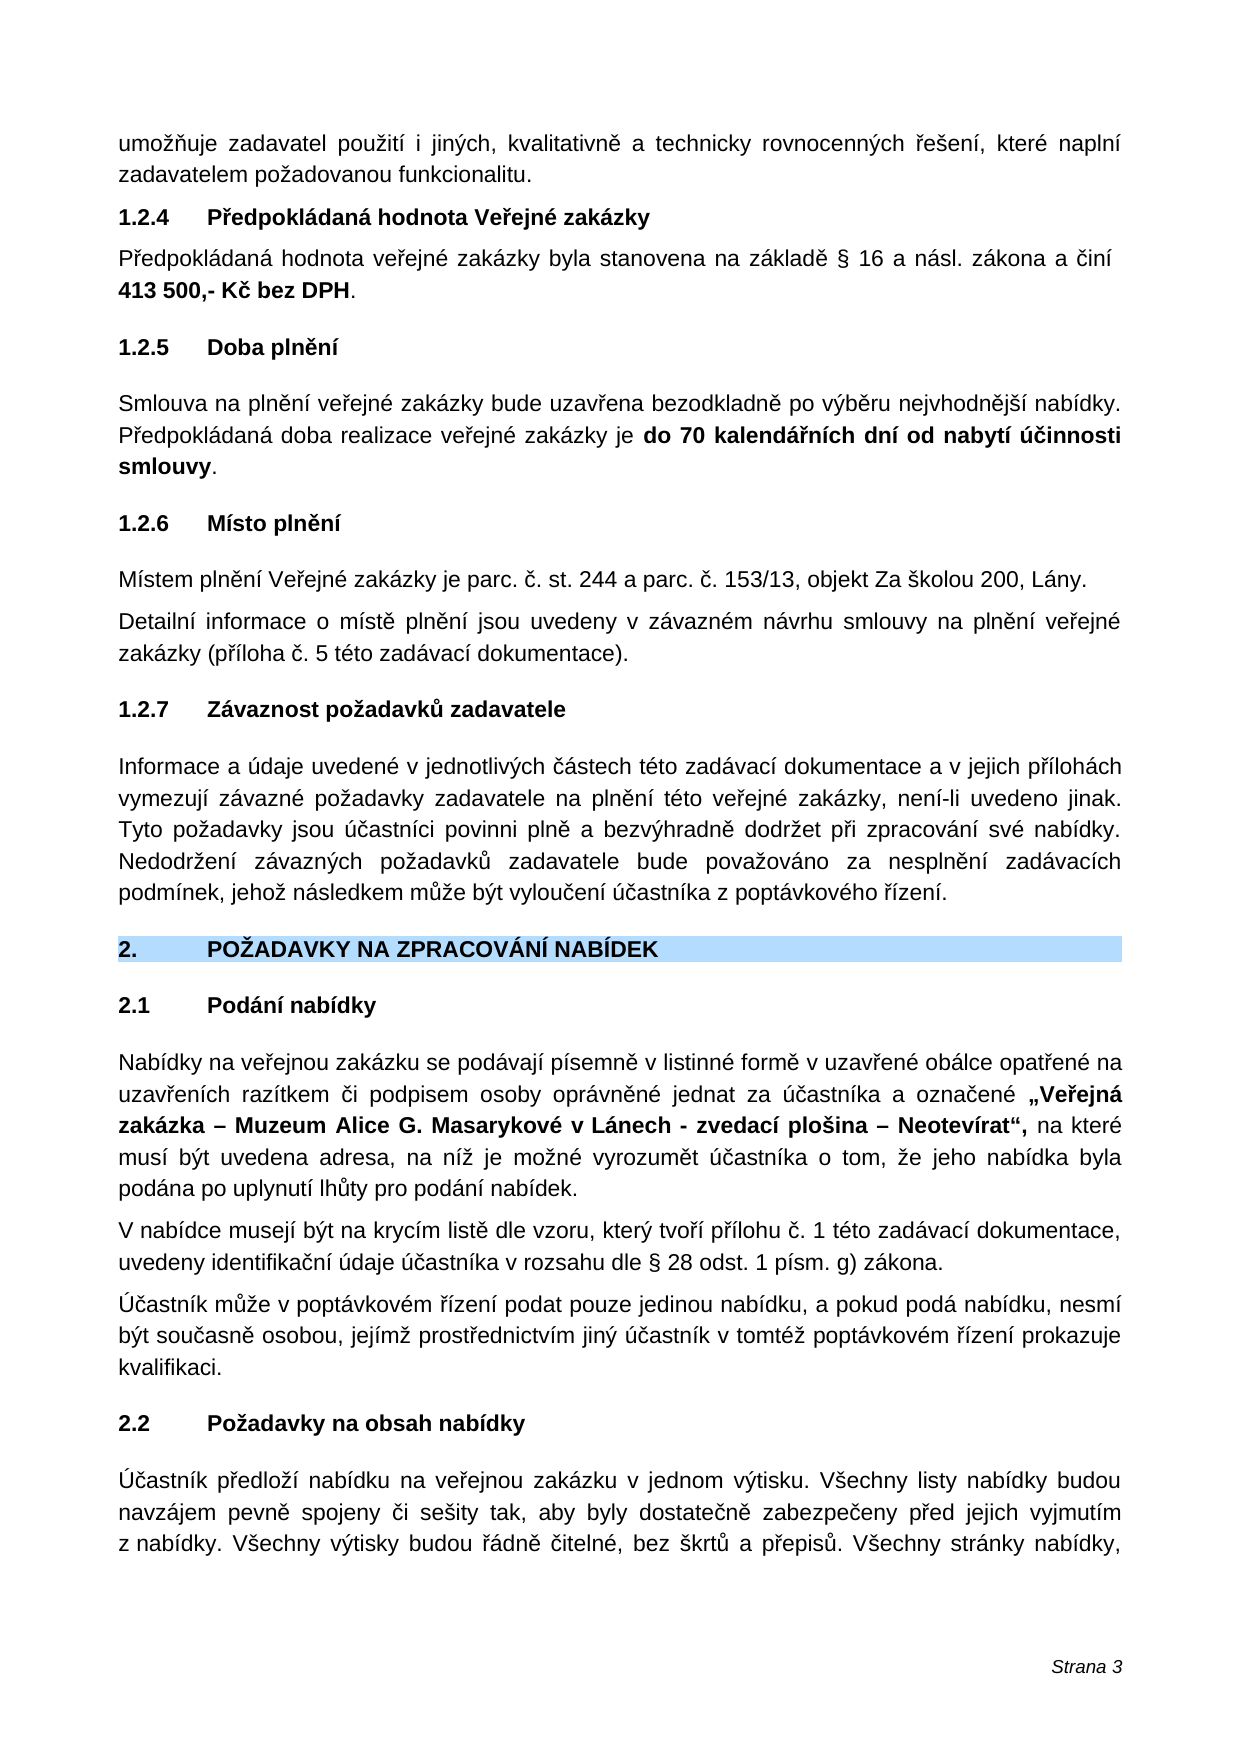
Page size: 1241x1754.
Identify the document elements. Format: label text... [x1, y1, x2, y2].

text Doba plnění [118, 333, 1122, 360]
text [118, 130, 1122, 188]
text Smlouva na plnění veřejné zakázky bude uzavřena bezodkladně po výběru nejvhodnější nabídky. Předpokládaná doba realizace veřejné zakázky je do 70 kalendářních dní od nabytí účinnosti smlouvy. [118, 390, 1122, 479]
text V nabídce musejí být na krycím listě dle vzoru, který tvoří přílohu č. 1 této zadávací dokumentace, uvedeny identifikační údaje účastníka v rozsahu dle § 28 odst. 1 písm. g) zákona. [118, 1217, 1122, 1275]
text Účastník může v poptávkovém řízení podat pouze jedinou nabídku, a pokud podá nabídku, nesmí být současně osobou, jejímž prostřednictvím jiný účastník v tomtéž poptávkovém řízení prokazuje kvalifikaci. [118, 1291, 1122, 1380]
text Informace a údaje uvedené v jednotlivých částech této zadávací dokumentace a v jejich přílohách vymezují závazné požadavky zadavatele na plnění této veřejné zakázky, není-li uvedeno jinak. Tyto požadavky jsou účastníci povinni plně a bezvýhradně dodržet při zpracování své nabídky. Nedodržení závazných požadavků zadavatele bude považováno za nesplnění zadávacích podmínek, jehož následkem může být vyloučení účastníka z poptávkového řízení. [118, 753, 1122, 906]
text Místo plnění [118, 510, 1122, 536]
text POŽADAVKY NA ZPRACOVÁNÍ NABÍDEK [118, 936, 1122, 962]
text Místem plnění Veřejné zakázky je parc. č. st. 244 a parc. č. 153/13, objekt Za školou 200, Lány. [118, 566, 1122, 593]
text Závaznost požadavků zadavatele [118, 696, 1122, 723]
text Podání nabídky [118, 992, 1122, 1019]
text Předpokládaná hodnota veřejné zakázky byla stanovena na základě § 16 a násl. zákona a činí 413 500,- Kč bez DPH. [118, 245, 1122, 303]
text Předpokládaná hodnota Veřejné zakázky [118, 203, 1122, 230]
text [118, 1467, 1122, 1556]
text Požadavky na obsah nabídky [118, 1410, 1122, 1437]
text Nabídky na veřejnou zakázku se podávají písemně v listinné formě v uzavřené obálce opatřené na uzavřeních razítkem či podpisem osoby oprávněné jednat za účastníka a označené „Veřejná zakázka – Muzeum Alice G. Masarykové v Lánech - zvedací plošina – Neotevírat“, na které musí být uvedena adresa, na níž je možné vyrozumět účastníka o tom, že jeho nabídka byla podána po uplynutí lhůty pro podání nabídek. [118, 1049, 1122, 1202]
text Detailní informace o místě plnění jsou uvedeny v závazném návrhu smlouvy na plnění veřejné zakázky (příloha č. 5 této zadávací dokumentace). [118, 608, 1122, 666]
